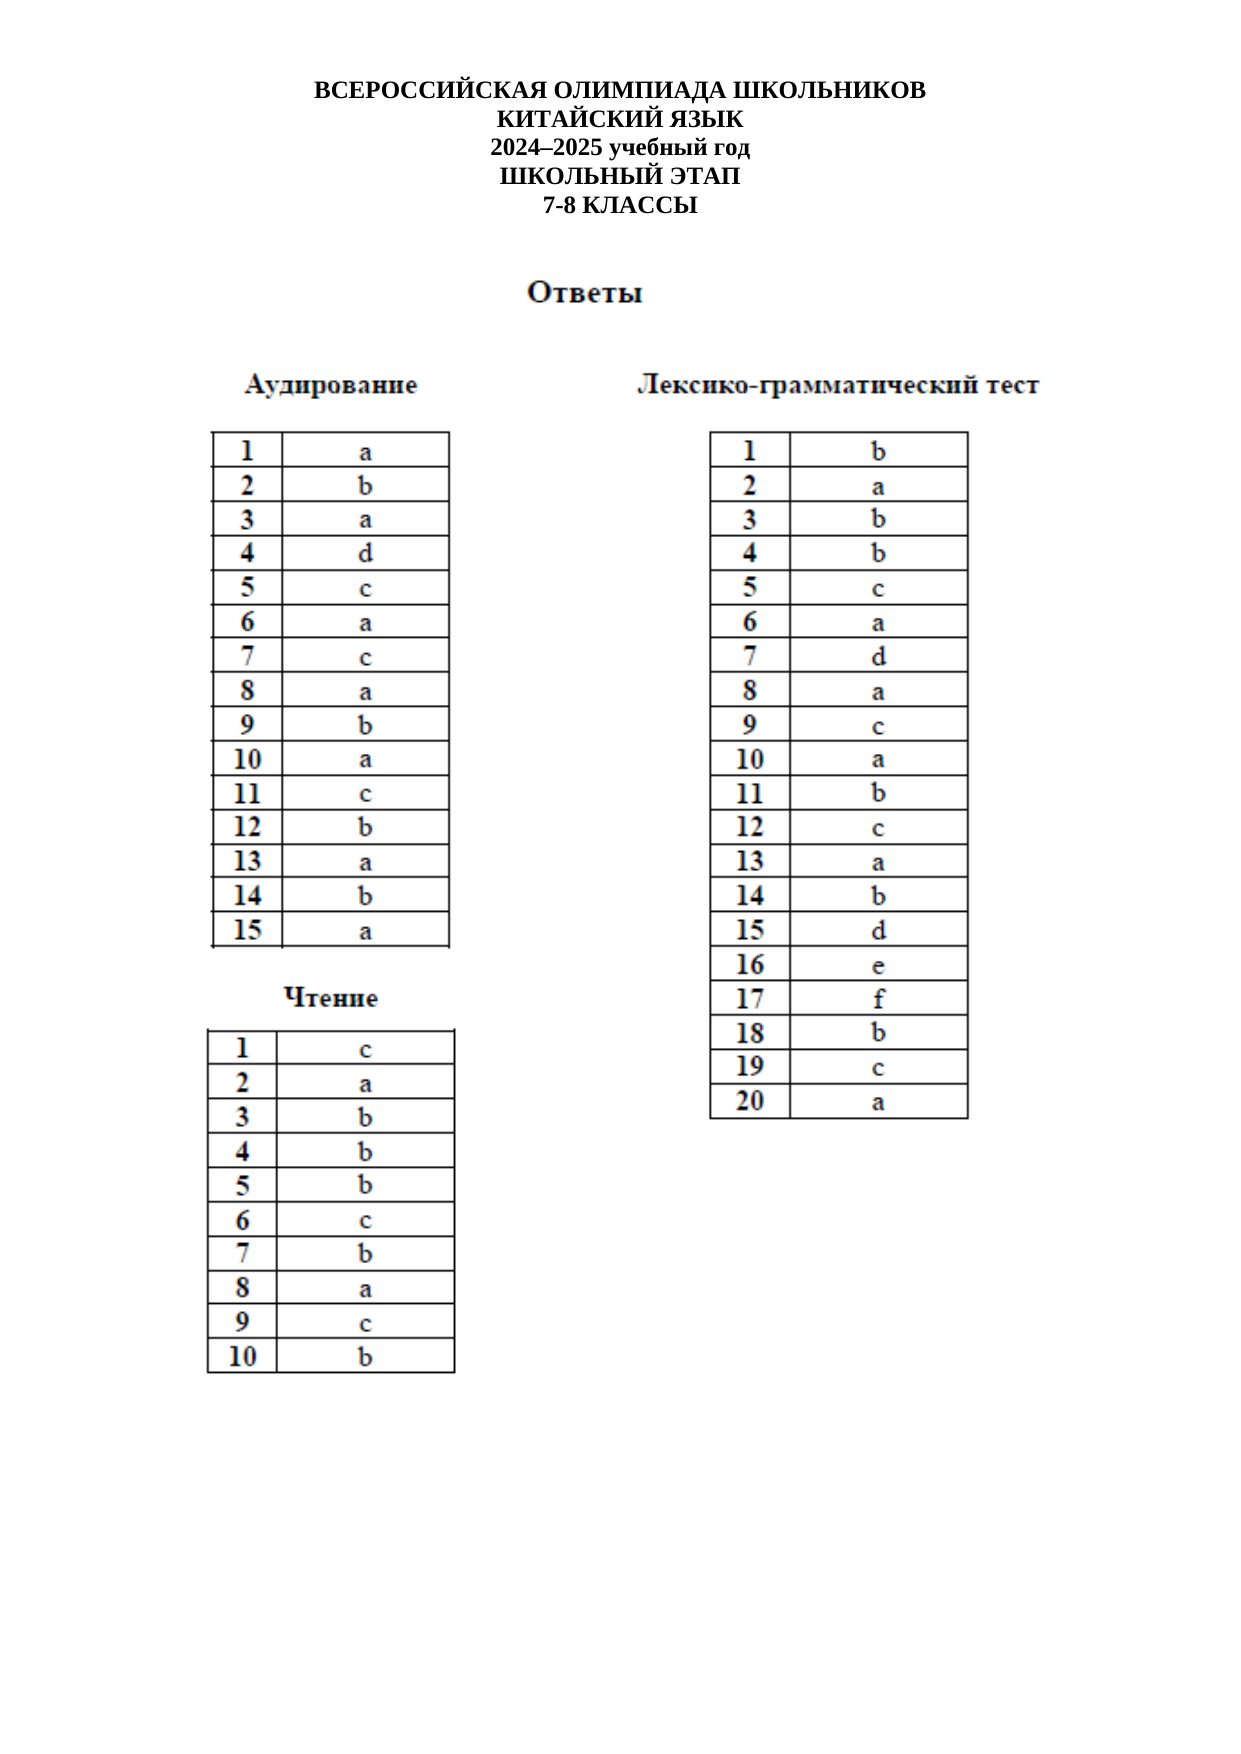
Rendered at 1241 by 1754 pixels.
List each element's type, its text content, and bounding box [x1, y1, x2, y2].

picture [162, 272, 1078, 1430]
text 2024–2025 учебный год [75, 132, 1165, 161]
text ШКОЛЬНЫЙ ЭТАП [75, 161, 1165, 190]
text 7-8 КЛАССЫ [75, 190, 1165, 219]
text ВСЕРОССИЙСКАЯ ОЛИМПИАДА ШКОЛЬНИКОВ [75, 75, 1165, 104]
text КИТАЙСКИЙ ЯЗЫК [75, 104, 1165, 132]
